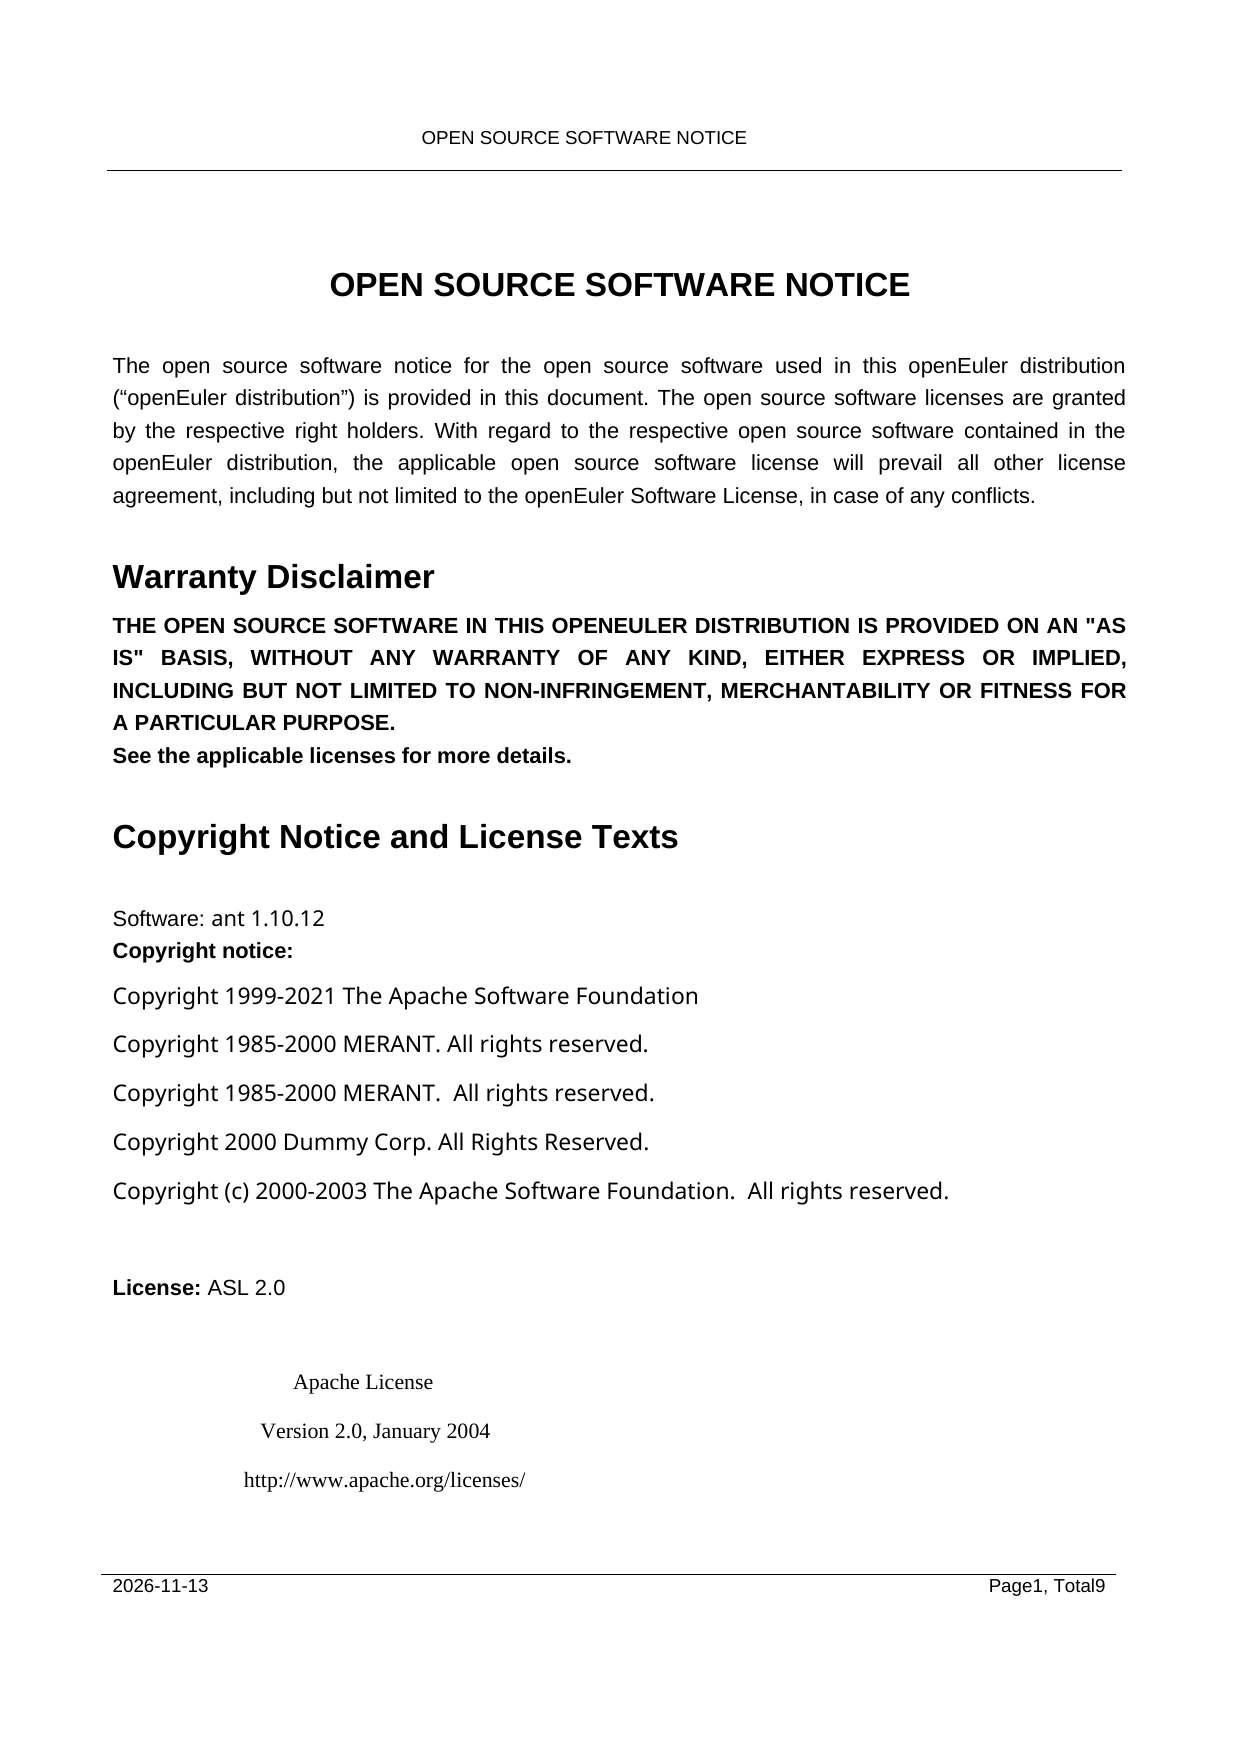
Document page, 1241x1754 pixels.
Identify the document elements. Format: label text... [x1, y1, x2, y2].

text Copyright notice: [112, 934, 1128, 966]
text Warranty Disclaimer [112, 544, 1128, 609]
text THE OPEN SOURCE SOFTWARE IN THIS OPENEULER DISTRIBUTION IS PROVIDED ON AN "AS IS" BASIS, WITHOUT ANY WARRANTY OF ANY KIND, EITHER EXPRESS OR IMPLIED, INCLUDING BUT NOT LIMITED TO NON-INFRINGEMENT, MERCHANTABILITY OR FITNESS FOR A PARTICULAR PURPOSE. See the applicable licenses for more details. [112, 609, 1128, 771]
text Copyright 1999-2021 The Apache Software Foundation Copyright 1985-2000 MERANT. All rights reserved. Copyright 1985-2000 MERANT. All rights reserved. Copyright 2000 Dummy Corp. All Rights Reserved. Copyright (c) 2000-2003 The Apache Software Foundation. All rights reserved. [112, 979, 1128, 1255]
text Copyright Notice and License Texts [112, 804, 1128, 869]
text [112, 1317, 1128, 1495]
text OPEN SOURCE SOFTWARE NOTICE [112, 251, 1128, 316]
text The open source software notice for the open source software used in this openEuler distribution (“openEuler distribution”) is provided in this document. The open source software licenses are granted by the respective right holders. With regard to the respective open source software contained in the openEuler distribution, the applicable open source software license will prevail all other license agreement, including but not limited to the openEuler Software License, in case of any conflicts. [112, 349, 1128, 511]
text Software: ant 1.10.12 [112, 901, 1128, 934]
text License: ASL 2.0 [112, 1272, 1128, 1304]
